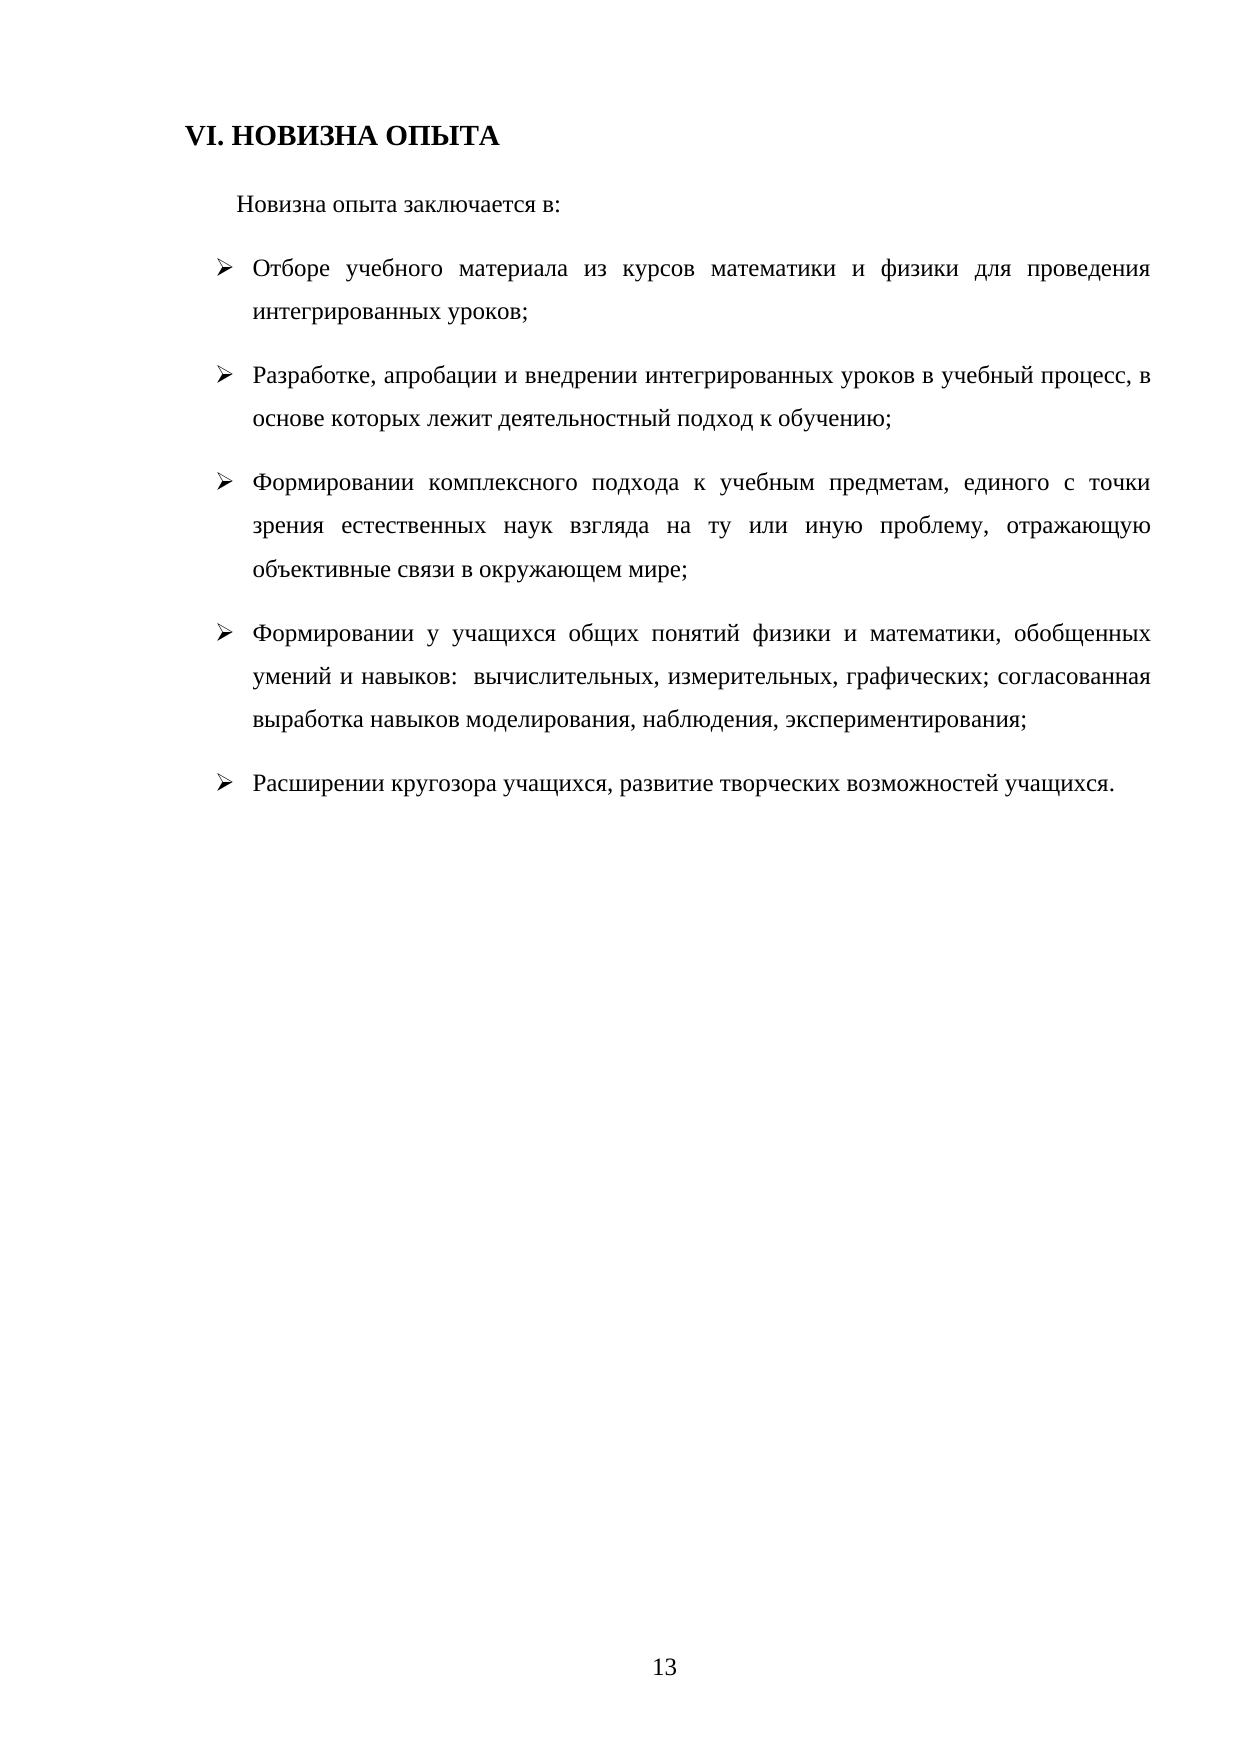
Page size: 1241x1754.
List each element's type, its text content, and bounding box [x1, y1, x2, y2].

list Формировании комплексного подхода к учебным предметам, единого с точки зрения естественных наук взгляда на ту или иную проблему, отражающую объективные связи в окружающем мире; [215, 467, 1152, 582]
list Отборе учебного материала из курсов математики и физики для проведения интегрированных уроков; [215, 253, 1152, 325]
list Формировании у учащихся общих понятий физики и математики, обобщенных умений и навыков: вычислительных, измерительных, графических; согласованная выработка навыков моделирования, наблюдения, экспериментирования; [215, 618, 1152, 733]
list Разработке, апробации и внедрении интегрированных уроков в учебный процесс, в основе которых лежит деятельностный подход к обучению; [215, 360, 1152, 432]
text VI. НОВИЗНА ОПЫТА [177, 118, 1152, 152]
list Расширении кругозора учащихся, развитие творческих возможностей учащихся. [215, 768, 1152, 797]
text Новизна опыта заключается в: [177, 189, 1152, 218]
